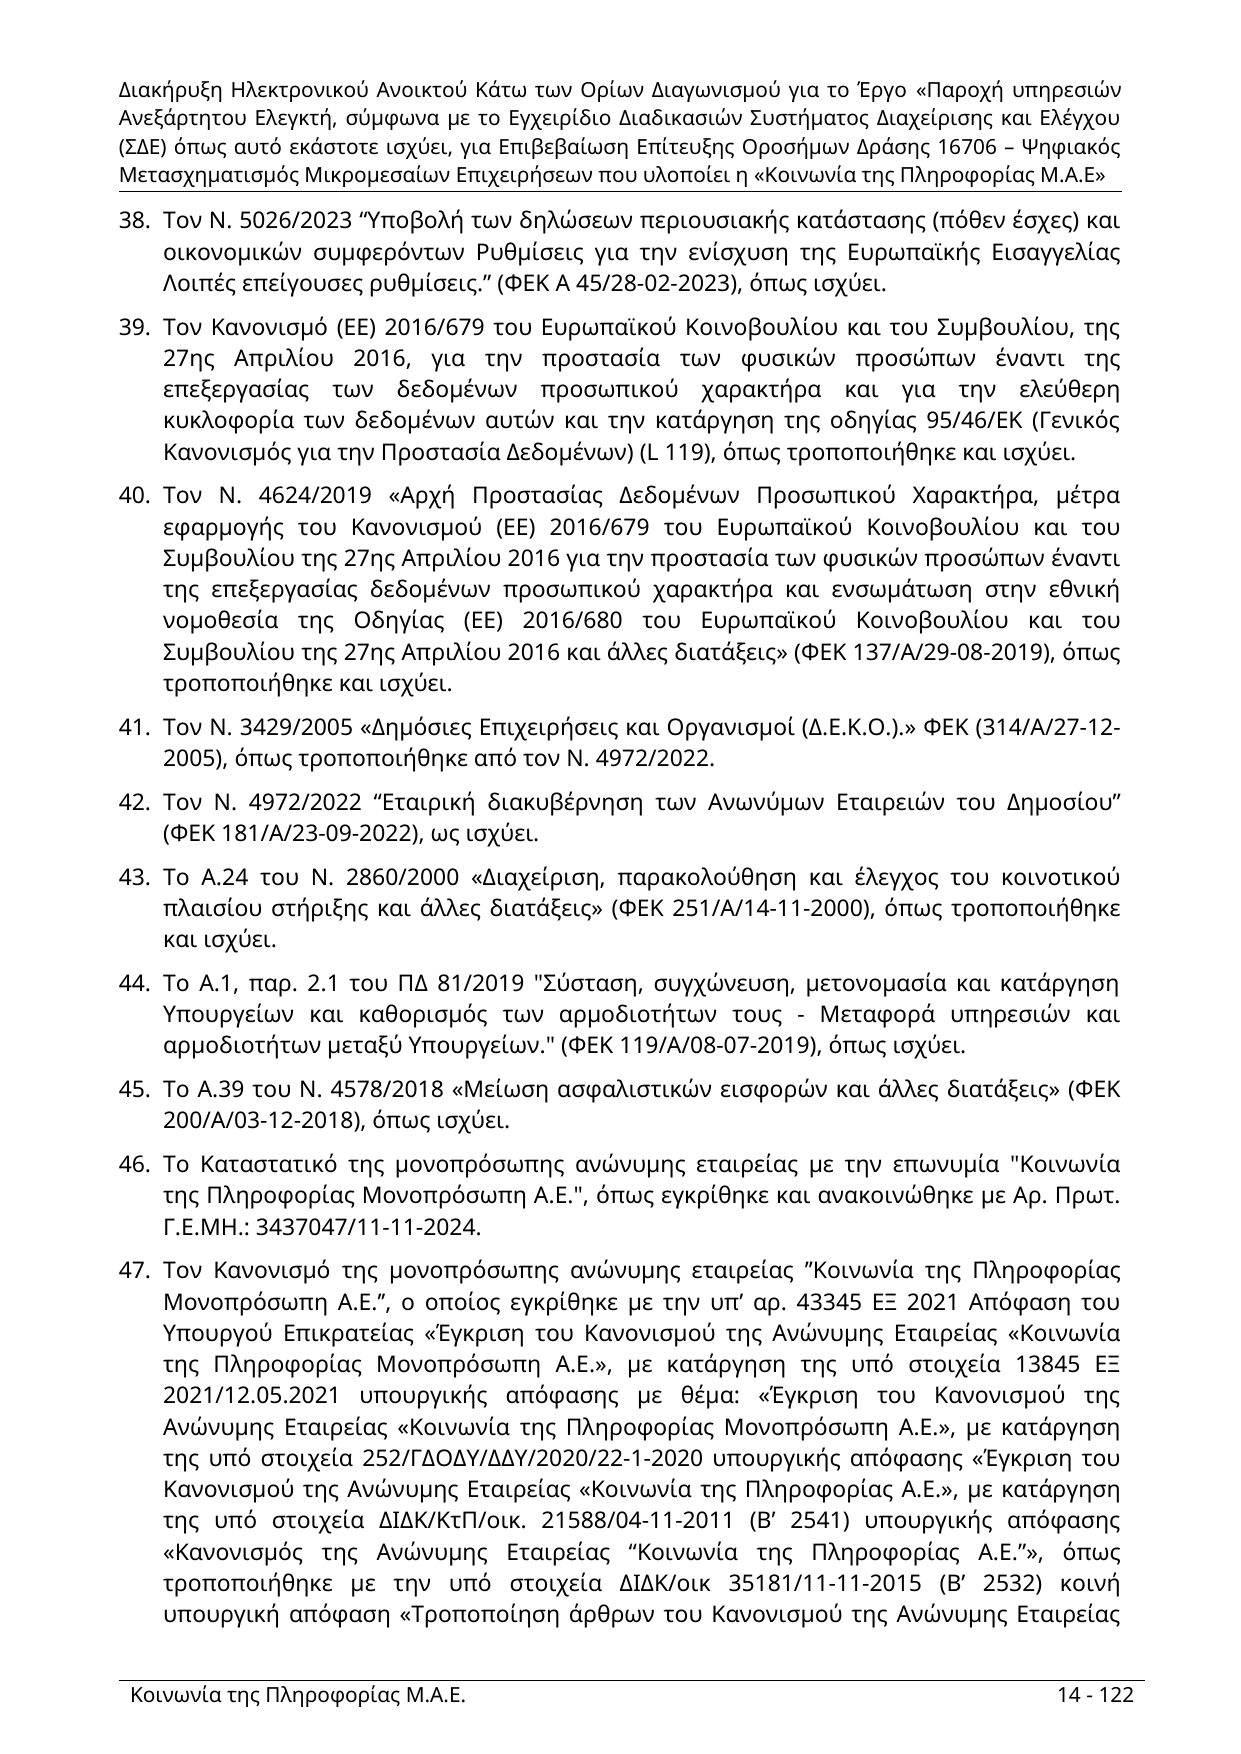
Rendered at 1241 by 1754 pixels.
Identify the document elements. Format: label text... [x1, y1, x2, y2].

list Τον Κανονισμό (ΕΕ) 2016/679 του Ευρωπαϊκού Κοινοβουλίου και του Συμβουλίου, της 27ης Απριλίου 2016, για την προστασία των φυσικών προσώπων έναντι της επεξεργασίας των δεδομένων προσωπικού χαρακτήρα και για την ελεύθερη κυκλοφορία των δεδομένων αυτών και την κατάργηση της οδηγίας 95/46/ΕΚ (Γενικός Κανονισμός για την Προστασία Δεδομένων) (L 119), όπως τροποποιήθηκε και ισχύει. [118, 311, 1122, 467]
list Το Α.39 του Ν. 4578/2018 «Μείωση ασφαλιστικών εισφορών και άλλες διατάξεις» (ΦΕΚ 200/Α/03-12-2018), όπως ισχύει. [118, 1073, 1122, 1136]
list Τον Ν. 5026/2023 “Υποβολή των δηλώσεων περιουσιακής κατάστασης (πόθεν έσχες) και οικονομικών συμφερόντων Ρυθμίσεις για την ενίσχυση της Ευρωπαϊκής Εισαγγελίας Λοιπές επείγουσες ρυθμίσεις.” (ΦΕΚ Α 45/28-02-2023), όπως ισχύει. [118, 204, 1122, 298]
list Τον N. 3429/2005 «Δημόσιες Επιχειρήσεις και Οργανισμοί (Δ.Ε.Κ.Ο.).» ΦΕΚ (314/Α/27-12-2005), όπως τροποποιήθηκε από τον Ν. 4972/2022. [118, 711, 1122, 773]
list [118, 1254, 1122, 1629]
list Το Α.1, παρ. 2.1 του ΠΔ 81/2019 "Σύσταση, συγχώνευση, μετονομασία και κατάργηση Υπουργείων και καθορισμός των αρμοδιοτήτων τους - Μεταφορά υπηρεσιών και αρμοδιοτήτων μεταξύ Υπουργείων." (ΦΕΚ 119/Α/08-07-2019), όπως ισχύει. [118, 967, 1122, 1061]
list Τον Ν. 4624/2019 «Αρχή Προστασίας Δεδομένων Προσωπικού Χαρακτήρα, μέτρα εφαρμογής του Κανονισμού (ΕΕ) 2016/679 του Ευρωπαϊκού Κοινοβουλίου και του Συμβουλίου της 27ης Απριλίου 2016 για την προστασία των φυσικών προσώπων έναντι της επεξεργασίας δεδομένων προσωπικού χαρακτήρα και ενσωμάτωση στην εθνική νομοθεσία της Οδηγίας (ΕΕ) 2016/680 του Ευρωπαϊκού Κοινοβουλίου και του Συμβουλίου της 27ης Απριλίου 2016 και άλλες διατάξεις» (ΦΕΚ 137/Α/29-08-2019), όπως τροποποιήθηκε και ισχύει. [118, 479, 1122, 698]
list Το Καταστατικό της μονοπρόσωπης ανώνυμης εταιρείας με την επωνυμία "Κοινωνία της Πληροφορίας Μονοπρόσωπη Α.Ε.", όπως εγκρίθηκε και ανακοινώθηκε με Αρ. Πρωτ. Γ.Ε.ΜΗ.: 3437047/11-11-2024. [118, 1148, 1122, 1242]
list Τον N. 4972/2022 “Εταιρική διακυβέρνηση των Ανωνύμων Εταιρειών του Δημοσίου” (ΦΕΚ 181/A/23-09-2022), ως ισχύει. [118, 786, 1122, 848]
list Το Α.24 του Ν. 2860/2000 «Διαχείριση, παρακολούθηση και έλεγχος του κοινοτικού πλαισίου στήριξης και άλλες διατάξεις» (ΦΕΚ 251/Α/14-11-2000), όπως τροποποιήθηκε και ισχύει. [118, 861, 1122, 954]
